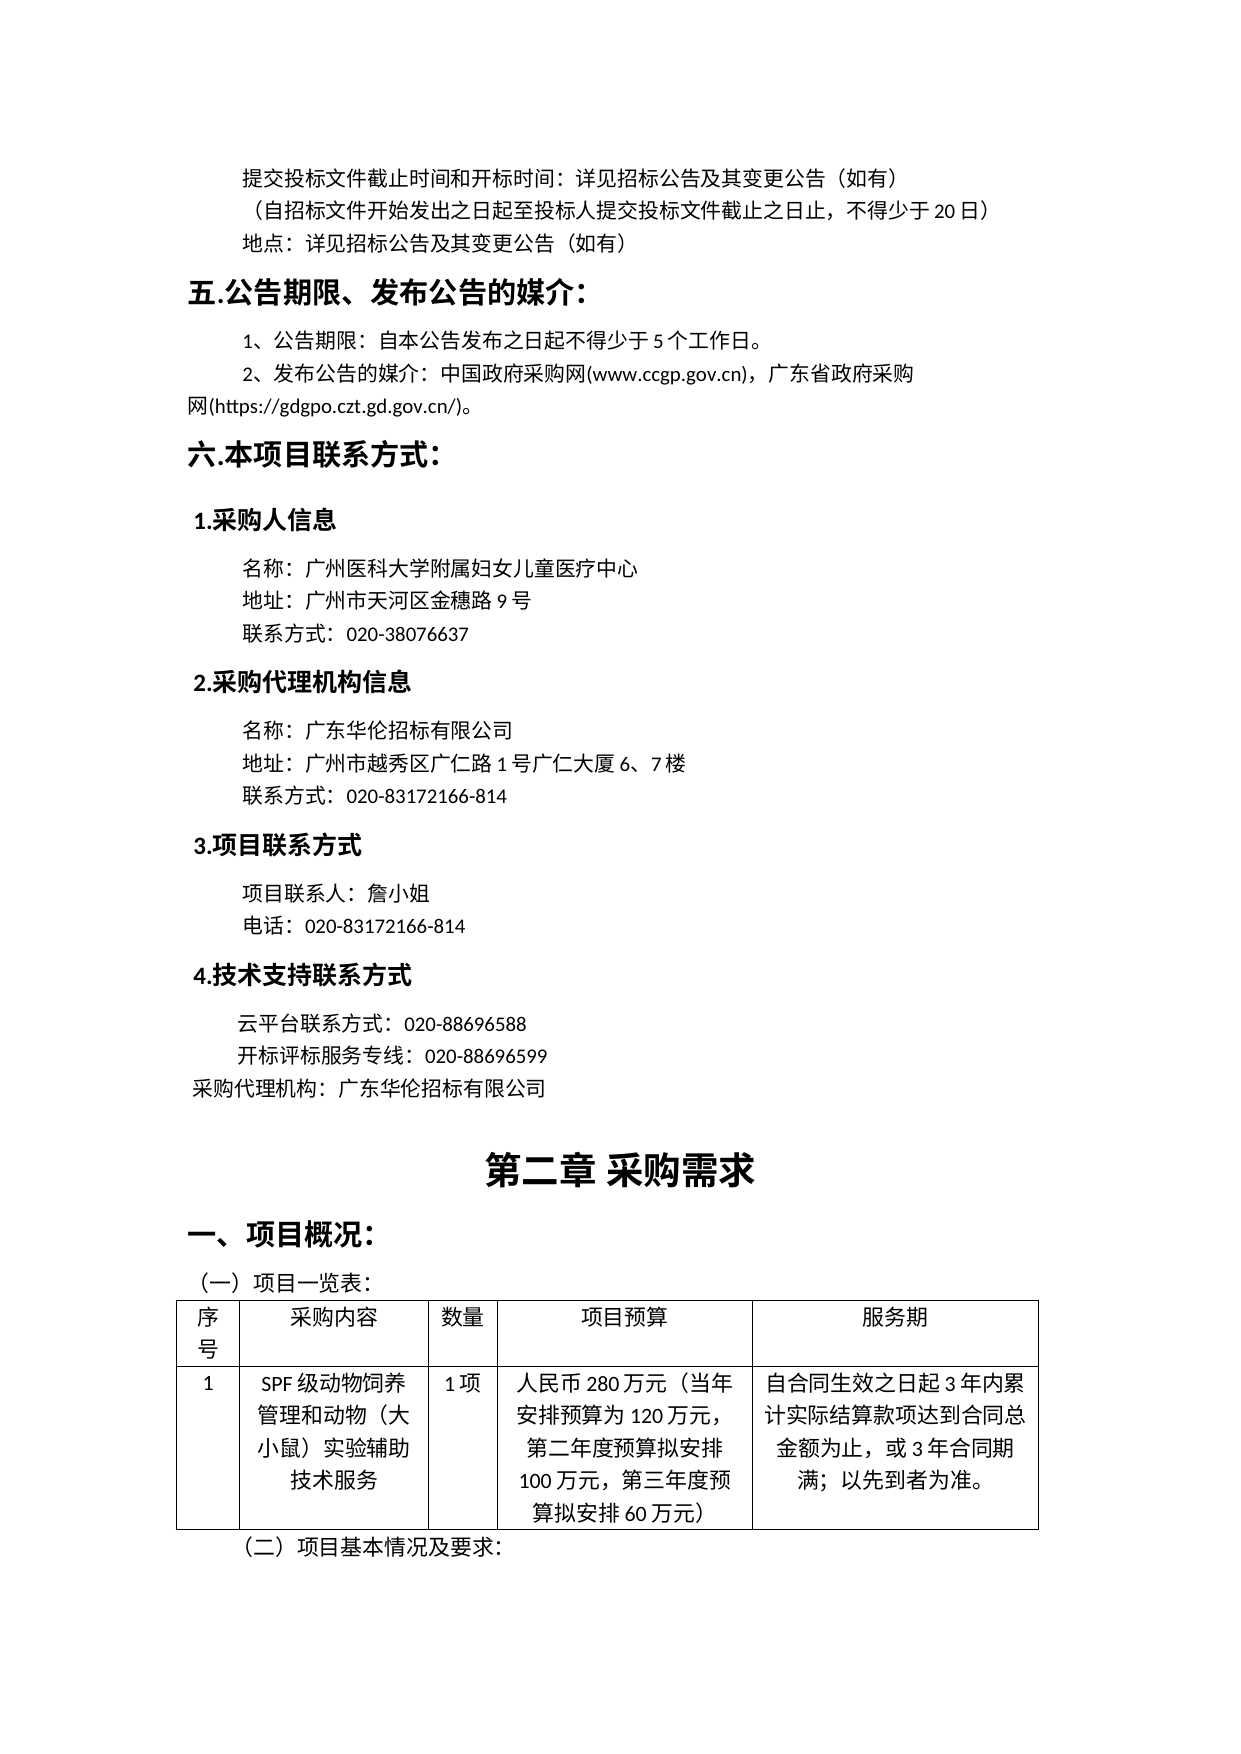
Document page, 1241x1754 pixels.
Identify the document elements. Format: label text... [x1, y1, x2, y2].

table_cell 自合同生效之日起3年内累计实际结算款项达到合同总金额为止，或3年合同期满；以先到者为准。 [753, 1367, 1038, 1529]
table_cell SPF级动物饲养管理和动物（大小鼠）实验辅助技术服务 [240, 1367, 428, 1529]
text 云平台联系方式：020-88696588 [187, 1007, 1053, 1039]
text 第二章 采购需求 [187, 1137, 1053, 1202]
table_header 服务期 [753, 1301, 1038, 1366]
table_header 数量 [429, 1301, 497, 1366]
text 联系方式：020-83172166-814 [187, 779, 1053, 812]
text 地址：广州市天河区金穗路9号 [187, 584, 1053, 617]
text （一）项目一览表： [187, 1267, 1053, 1299]
text （自招标文件开始发出之日起至投标人提交投标文件截止之日止，不得少于20日） [187, 194, 1053, 227]
text 3.项目联系方式 [187, 812, 1053, 877]
text 地址：广州市越秀区广仁路1号广仁大厦6、7楼 [187, 747, 1053, 779]
text 地点：详见招标公告及其变更公告（如有） [187, 227, 1053, 259]
text 名称：广东华伦招标有限公司 [187, 714, 1053, 747]
table_header 采购内容 [240, 1301, 428, 1366]
text 4.技术支持联系方式 [187, 942, 1053, 1007]
text 2.采购代理机构信息 [187, 649, 1053, 714]
text 电话：020-83172166-814 [187, 909, 1053, 942]
text 名称：广州医科大学附属妇女儿童医疗中心 [187, 552, 1053, 584]
table_cell 人民币280万元（当年安排预算为120万元，第二年度预算拟安排100万元，第三年度预算拟安排60万元） [498, 1367, 752, 1529]
table_header 序号 [177, 1301, 239, 1366]
text 五.公告期限、发布公告的媒介： [187, 259, 1053, 324]
text 采购代理机构：广东华伦招标有限公司 [187, 1072, 1053, 1104]
table_cell 1项 [429, 1367, 497, 1529]
text 联系方式：020-38076637 [187, 617, 1053, 649]
table_header 项目预算 [498, 1301, 752, 1366]
text （二）项目基本情况及要求： [187, 1530, 1053, 1563]
text 2、发布公告的媒介：中国政府采购网(www.ccgp.gov.cn)，广东省政府采购网(https://gdgpo.czt.gd.gov.cn/)。 [187, 357, 1053, 422]
text 开标评标服务专线：020-88696599 [187, 1039, 1053, 1072]
text 六.本项目联系方式： [187, 422, 1053, 487]
text 一、项目概况： [187, 1202, 1053, 1267]
table_cell 1 [177, 1367, 239, 1529]
text 提交投标文件截止时间和开标时间：详见招标公告及其变更公告（如有） [187, 162, 1053, 194]
text 1、公告期限：自本公告发布之日起不得少于5个工作日。 [187, 324, 1053, 357]
text 项目联系人：詹小姐 [187, 877, 1053, 909]
text 1.采购人信息 [187, 487, 1053, 552]
